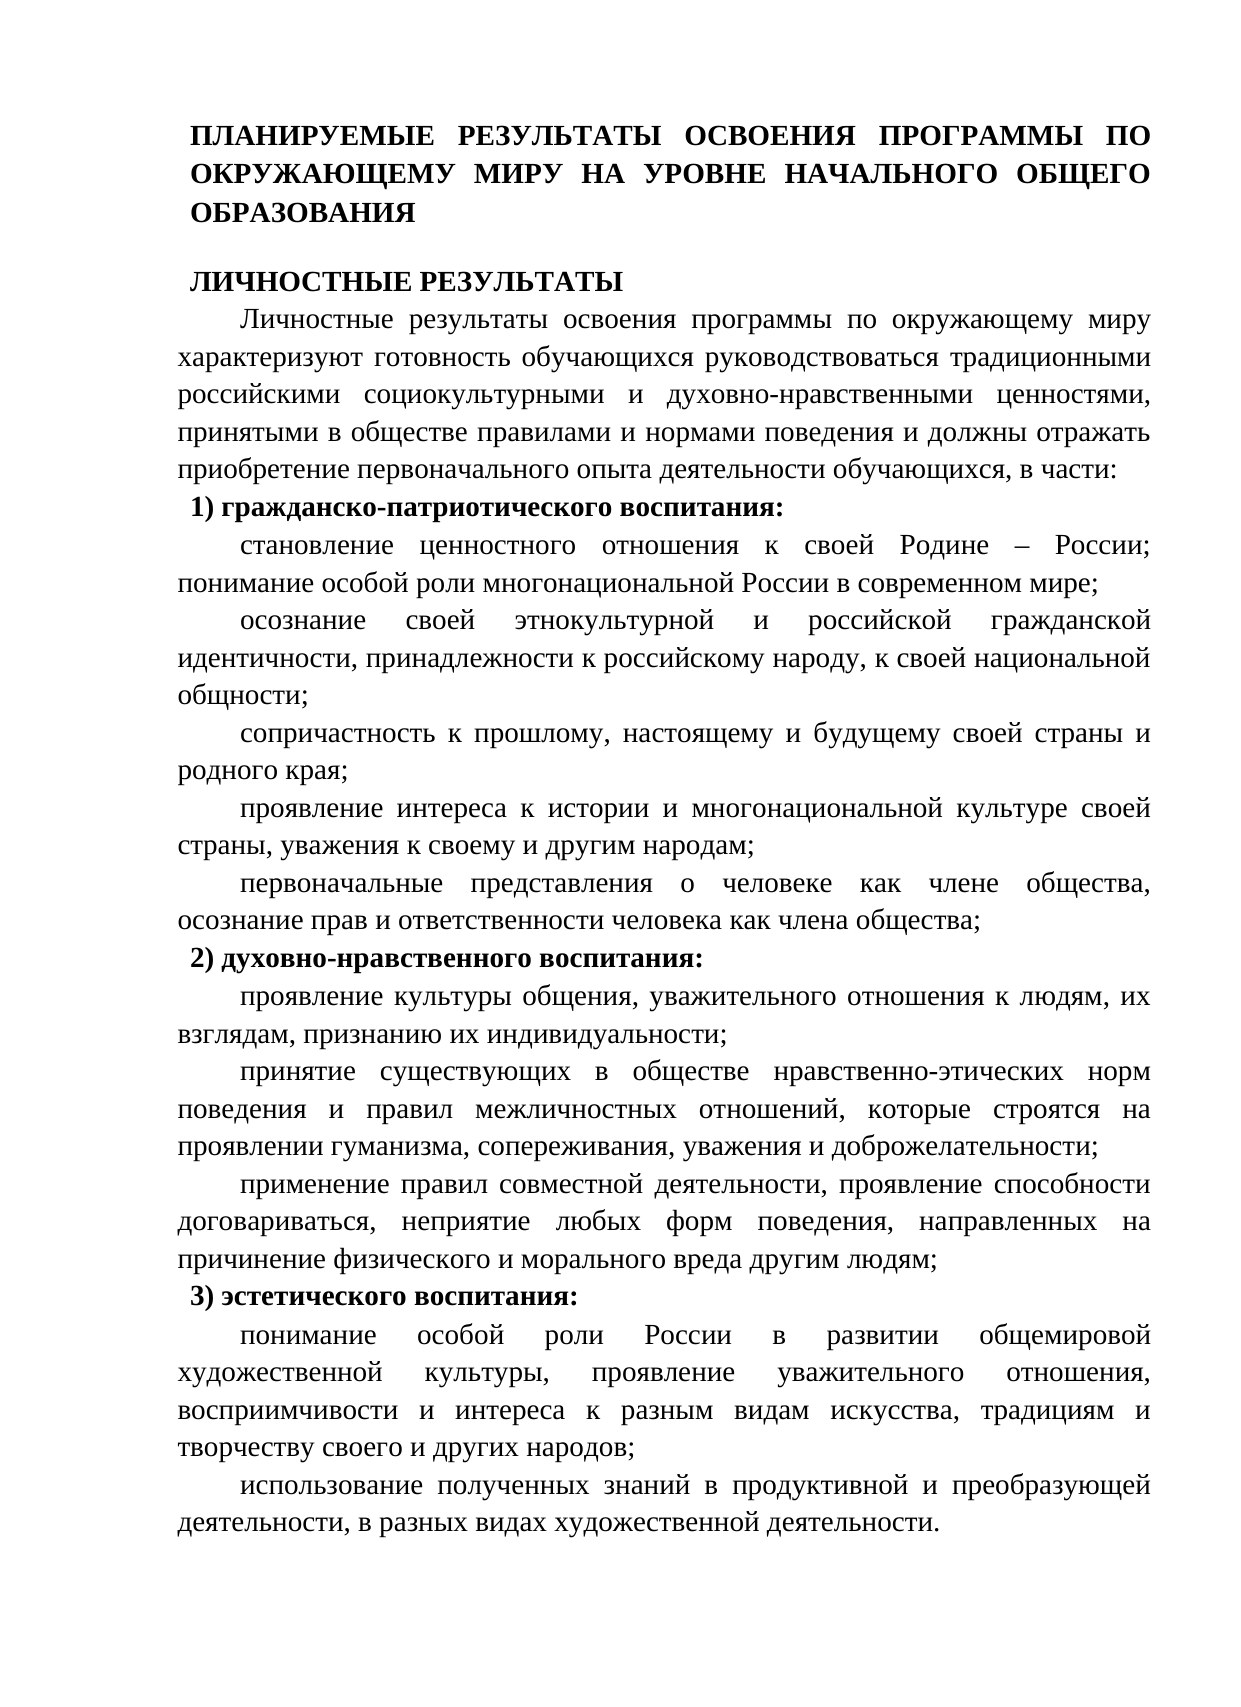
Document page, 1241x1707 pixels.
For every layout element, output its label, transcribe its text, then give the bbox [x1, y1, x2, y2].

text использование полученных знаний в продуктивной и преобразующей деятельности, в разных видах художественной деятельности. [177, 1467, 1152, 1538]
text первоначальные представления о человеке как члене общества, осознание прав и ответственности человека как члена общества; [177, 865, 1152, 936]
text проявление интереса к истории и многонациональной культуре своей страны, уважения к своему и другим народам; [177, 790, 1152, 861]
text понимание особой роли России в развитии общемировой художественной культуры, проявление уважительного отношения, восприимчивости и интереса к разным видам искусства, традициям и творчеству своего и других народов; [177, 1317, 1152, 1463]
text сопричастность к прошлому, настоящему и будущему своей страны и родного края; [177, 715, 1152, 786]
text Личностные результаты освоения программы по окружающему миру характеризуют готовность обучающихся руководствоваться традиционными российскими социокультурными и духовно-нравственными ценностями, принятыми в обществе правилами и нормами поведения и должны отражать приобретение первоначального опыта деятельности обучающихся, в части: [177, 301, 1152, 485]
text ЛИЧНОСТНЫЕ РЕЗУЛЬТАТЫ [190, 264, 1152, 297]
text принятие существующих в обществе нравственно-этических норм поведения и правил межличностных отношений, которые строятся на проявлении гуманизма, сопереживания, уважения и доброжелательности; [177, 1053, 1152, 1162]
text проявление культуры общения, уважительного отношения к людям, их взглядам, признанию их индивидуальности; [177, 978, 1152, 1049]
text ПЛАНИРУЕМЫЕ РЕЗУЛЬТАТЫ ОСВОЕНИЯ ПРОГРАММЫ ПО ОКРУЖАЮЩЕМУ МИРУ НА УРОВНЕ НАЧАЛЬНОГО ОБЩЕГО ОБРАЗОВАНИЯ [190, 118, 1152, 229]
text 1) гражданско-патриотического воспитания: [190, 489, 1152, 522]
text осознание своей этнокультурной и российской гражданской идентичности, принадлежности к российскому народу, к своей национальной общности; [177, 602, 1152, 711]
text применение правил совместной деятельности, проявление способности договариваться, неприятие любых форм поведения, направленных на причинение физического и морального вреда другим людям; [177, 1166, 1152, 1274]
text 3) эстетического воспитания: [190, 1278, 1152, 1312]
text 2) духовно-нравственного воспитания: [190, 940, 1152, 973]
text становление ценностного отношения к своей Родине – России; понимание особой роли многонациональной России в современном мире; [177, 527, 1152, 598]
